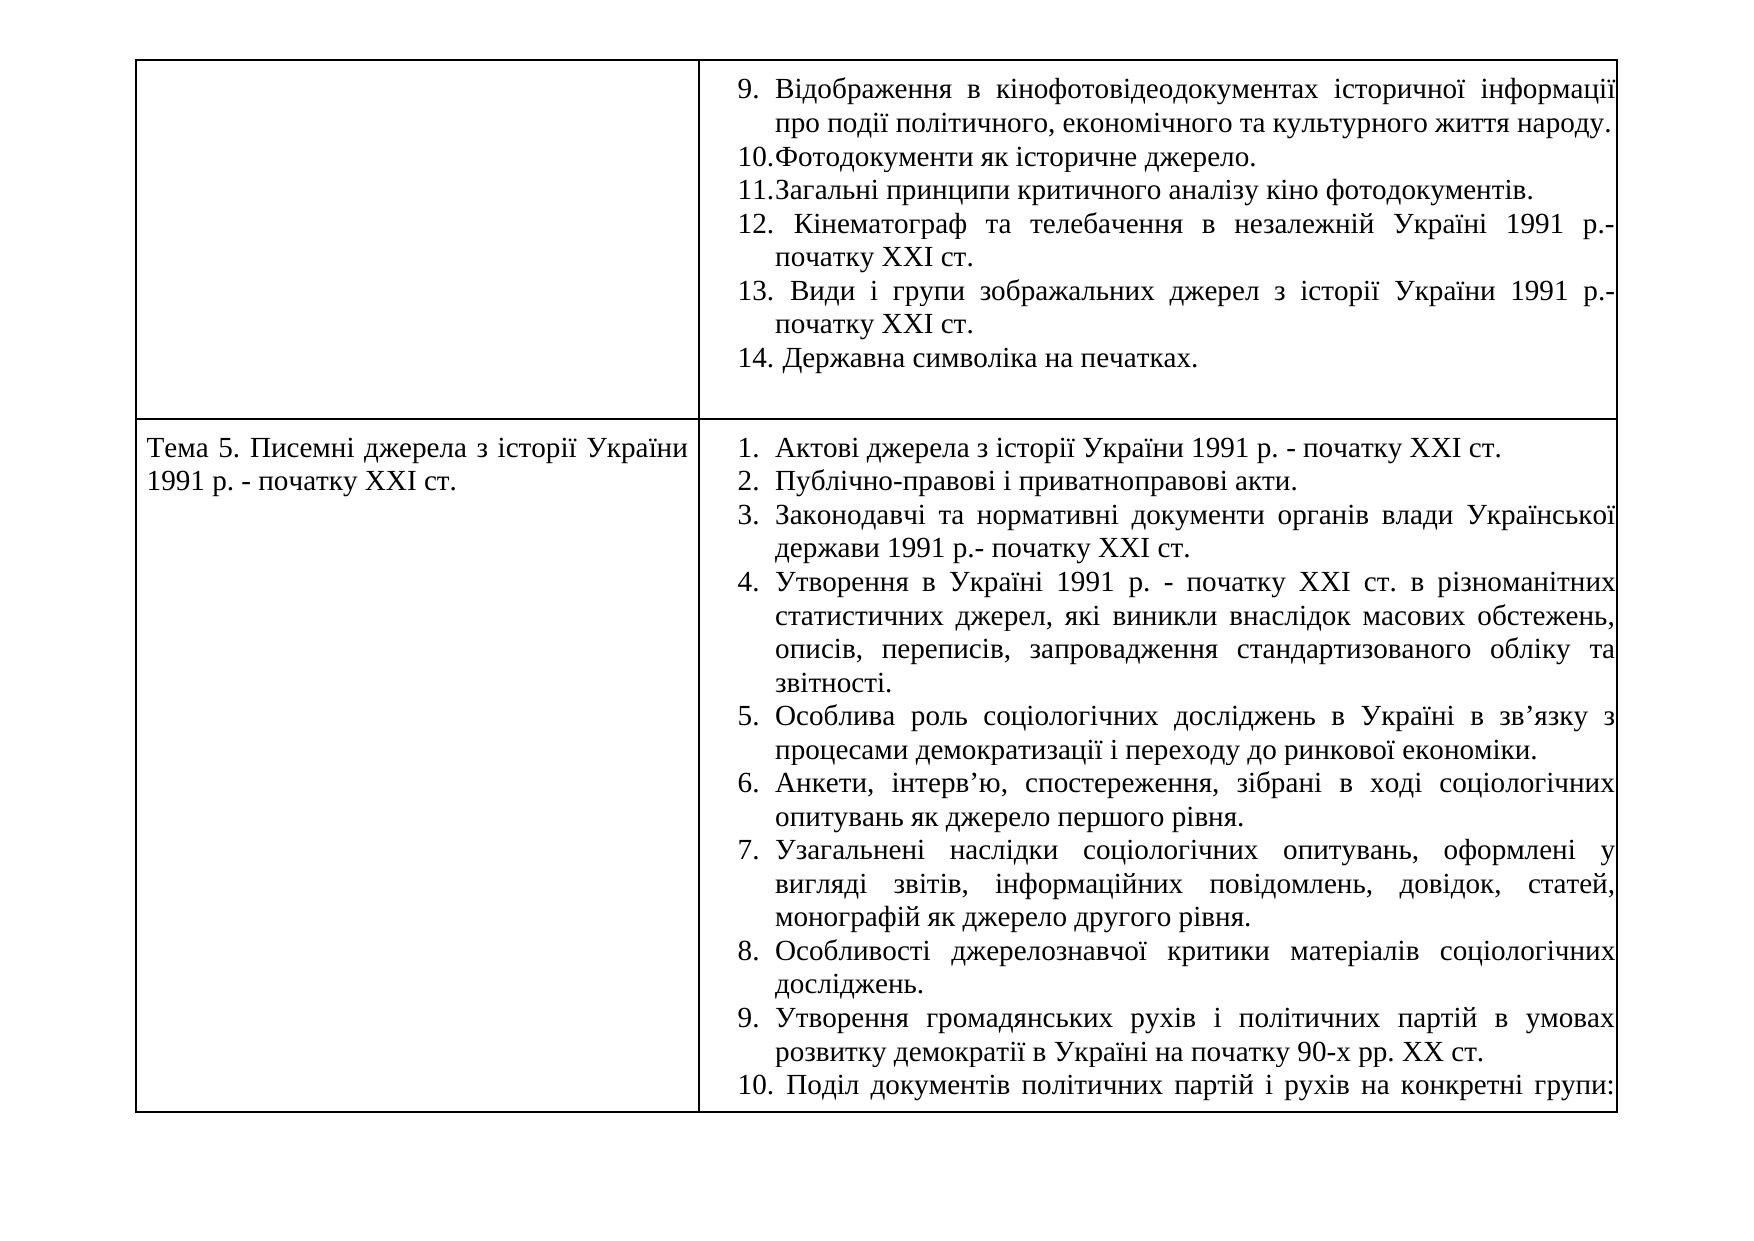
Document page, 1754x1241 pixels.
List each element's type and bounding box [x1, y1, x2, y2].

table_cell [700, 61, 1616, 417]
table_cell [137, 420, 698, 1111]
table_cell [137, 61, 698, 417]
table_cell [700, 420, 1616, 1111]
